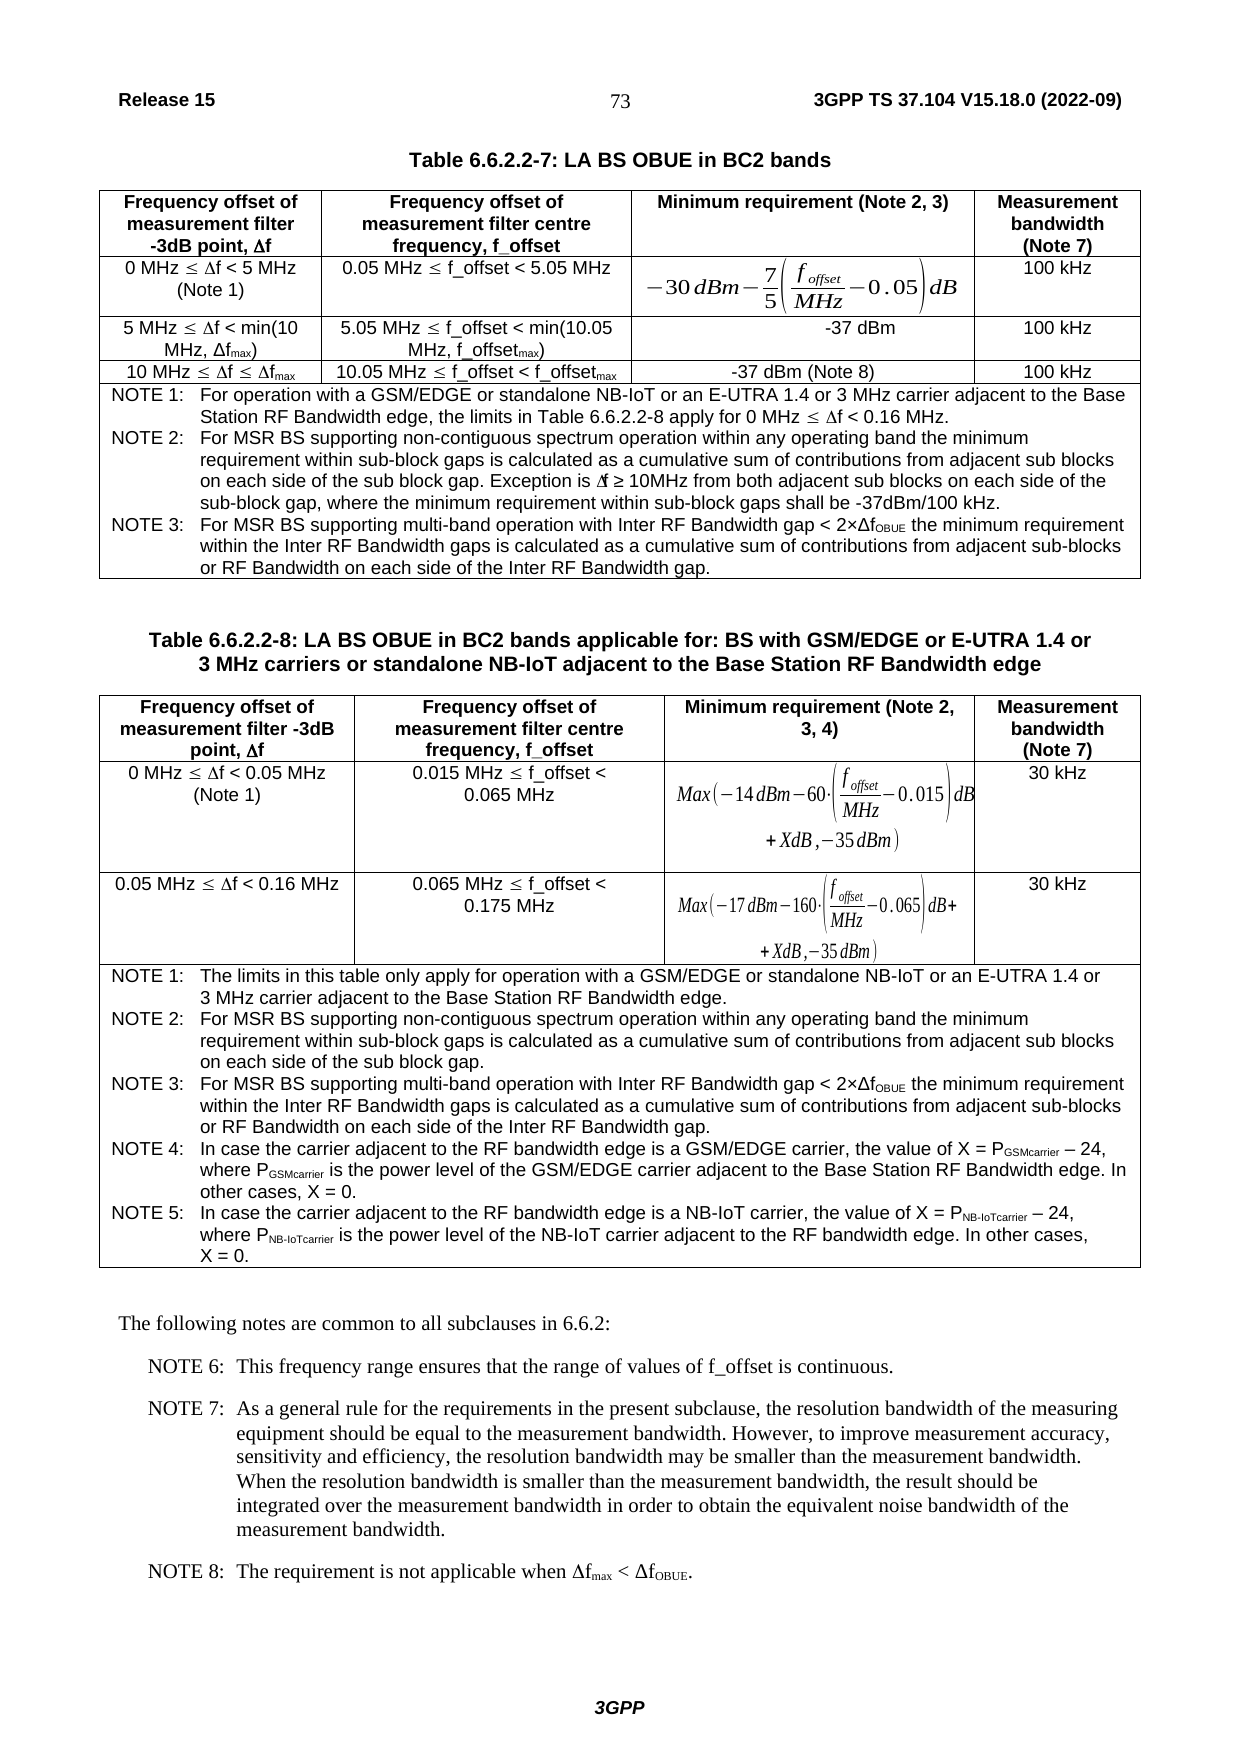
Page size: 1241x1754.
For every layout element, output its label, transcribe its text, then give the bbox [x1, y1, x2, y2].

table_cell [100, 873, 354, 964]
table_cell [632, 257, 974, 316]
text NOTE 6: This frequency range ensures that the range of values of f_offset is continuous. [148, 1353, 1122, 1378]
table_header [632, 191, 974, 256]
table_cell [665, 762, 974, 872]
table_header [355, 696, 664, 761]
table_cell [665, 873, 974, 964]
text NOTE 7: As a general rule for the requirements in the present subclause, the resolution bandwidth of the measuring equipment should be equal to the measurement bandwidth. However, to improve measurement accuracy, sensitivity and efficiency, the resolution bandwidth may be smaller than the measurement bandwidth. When the resolution bandwidth is smaller than the measurement bandwidth, the result should be integrated over the measurement bandwidth in order to obtain the equivalent noise bandwidth of the measurement bandwidth. [148, 1396, 1122, 1541]
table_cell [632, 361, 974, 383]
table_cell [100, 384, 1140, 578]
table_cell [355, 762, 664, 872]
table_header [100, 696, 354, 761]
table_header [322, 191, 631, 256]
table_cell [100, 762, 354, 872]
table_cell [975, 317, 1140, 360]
text NOTE 8: The requirement is not applicable when fmax < ΔfOBUE. [148, 1559, 1122, 1583]
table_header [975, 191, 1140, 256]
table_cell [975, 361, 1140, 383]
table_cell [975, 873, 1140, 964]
text The following notes are common to all subclauses in 6.6.2: [118, 1311, 1122, 1335]
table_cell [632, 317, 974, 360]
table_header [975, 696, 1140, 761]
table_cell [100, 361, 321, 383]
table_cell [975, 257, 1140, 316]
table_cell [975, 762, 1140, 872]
text Table 6.6.2.2-7: LA BS OBUE in BC2 bands [118, 147, 1122, 171]
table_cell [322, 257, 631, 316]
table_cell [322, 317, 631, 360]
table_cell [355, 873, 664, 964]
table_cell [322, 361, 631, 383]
text Table 6.6.2.2-8: LA BS OBUE in BC2 bands applicable for: BS with GSM/EDGE or E-UTRA 1.4 or 3 MHz carriers or standalone NB-IoT adjacent to the Base Station RF Bandwidth edge [118, 628, 1122, 676]
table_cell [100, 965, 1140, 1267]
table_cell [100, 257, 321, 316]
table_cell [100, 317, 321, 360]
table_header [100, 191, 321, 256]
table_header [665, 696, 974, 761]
